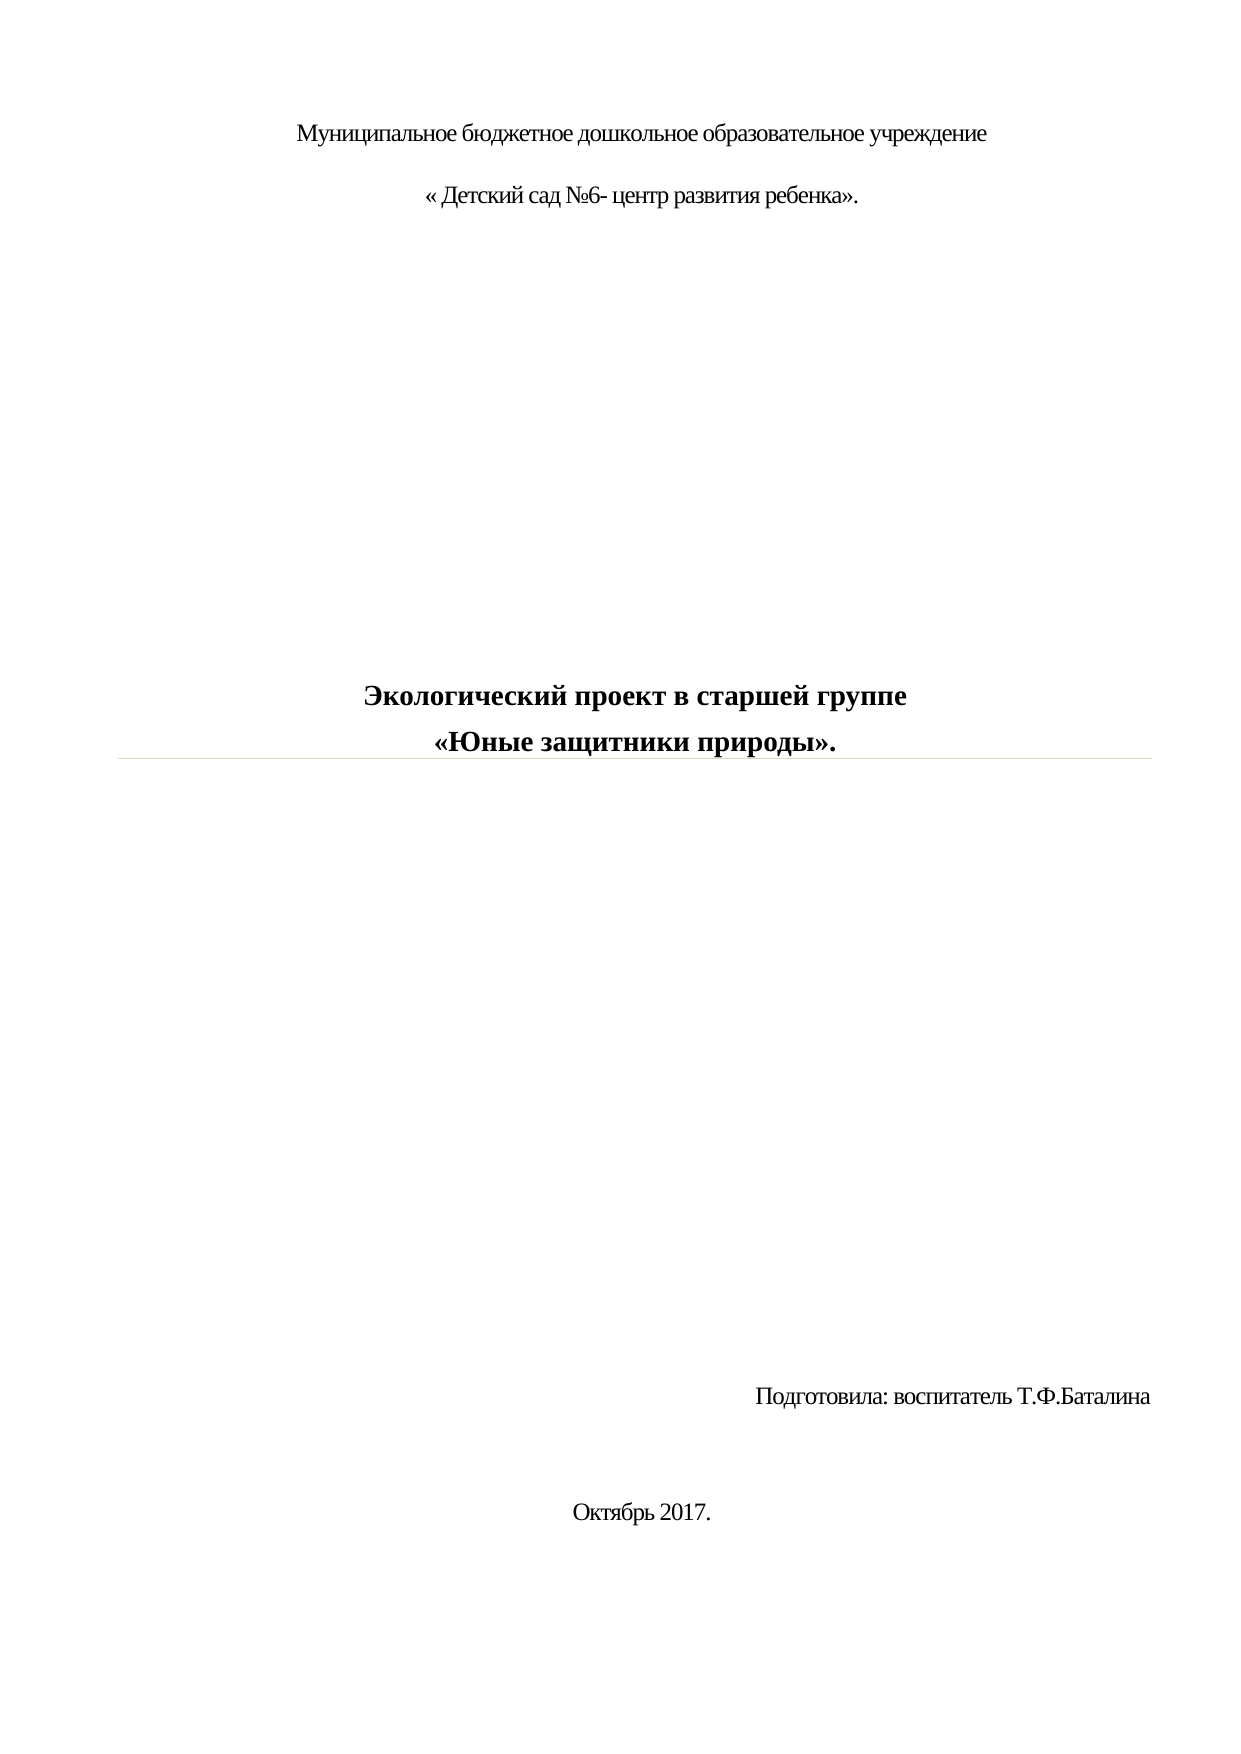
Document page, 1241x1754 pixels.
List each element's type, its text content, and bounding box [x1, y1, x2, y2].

text Октябрь 2017. [118, 1497, 1152, 1526]
text «Юные защитники природы». [118, 724, 1152, 758]
text Муниципальное бюджетное дошкольное образовательное учреждение [118, 118, 1152, 147]
text Подготовила: воспитатель Т.Ф.Баталина [118, 1381, 1152, 1410]
text « Детский сад №6- центр развития ребенка». [118, 180, 1152, 209]
text Экологический проект в старшей группе [118, 678, 1152, 711]
